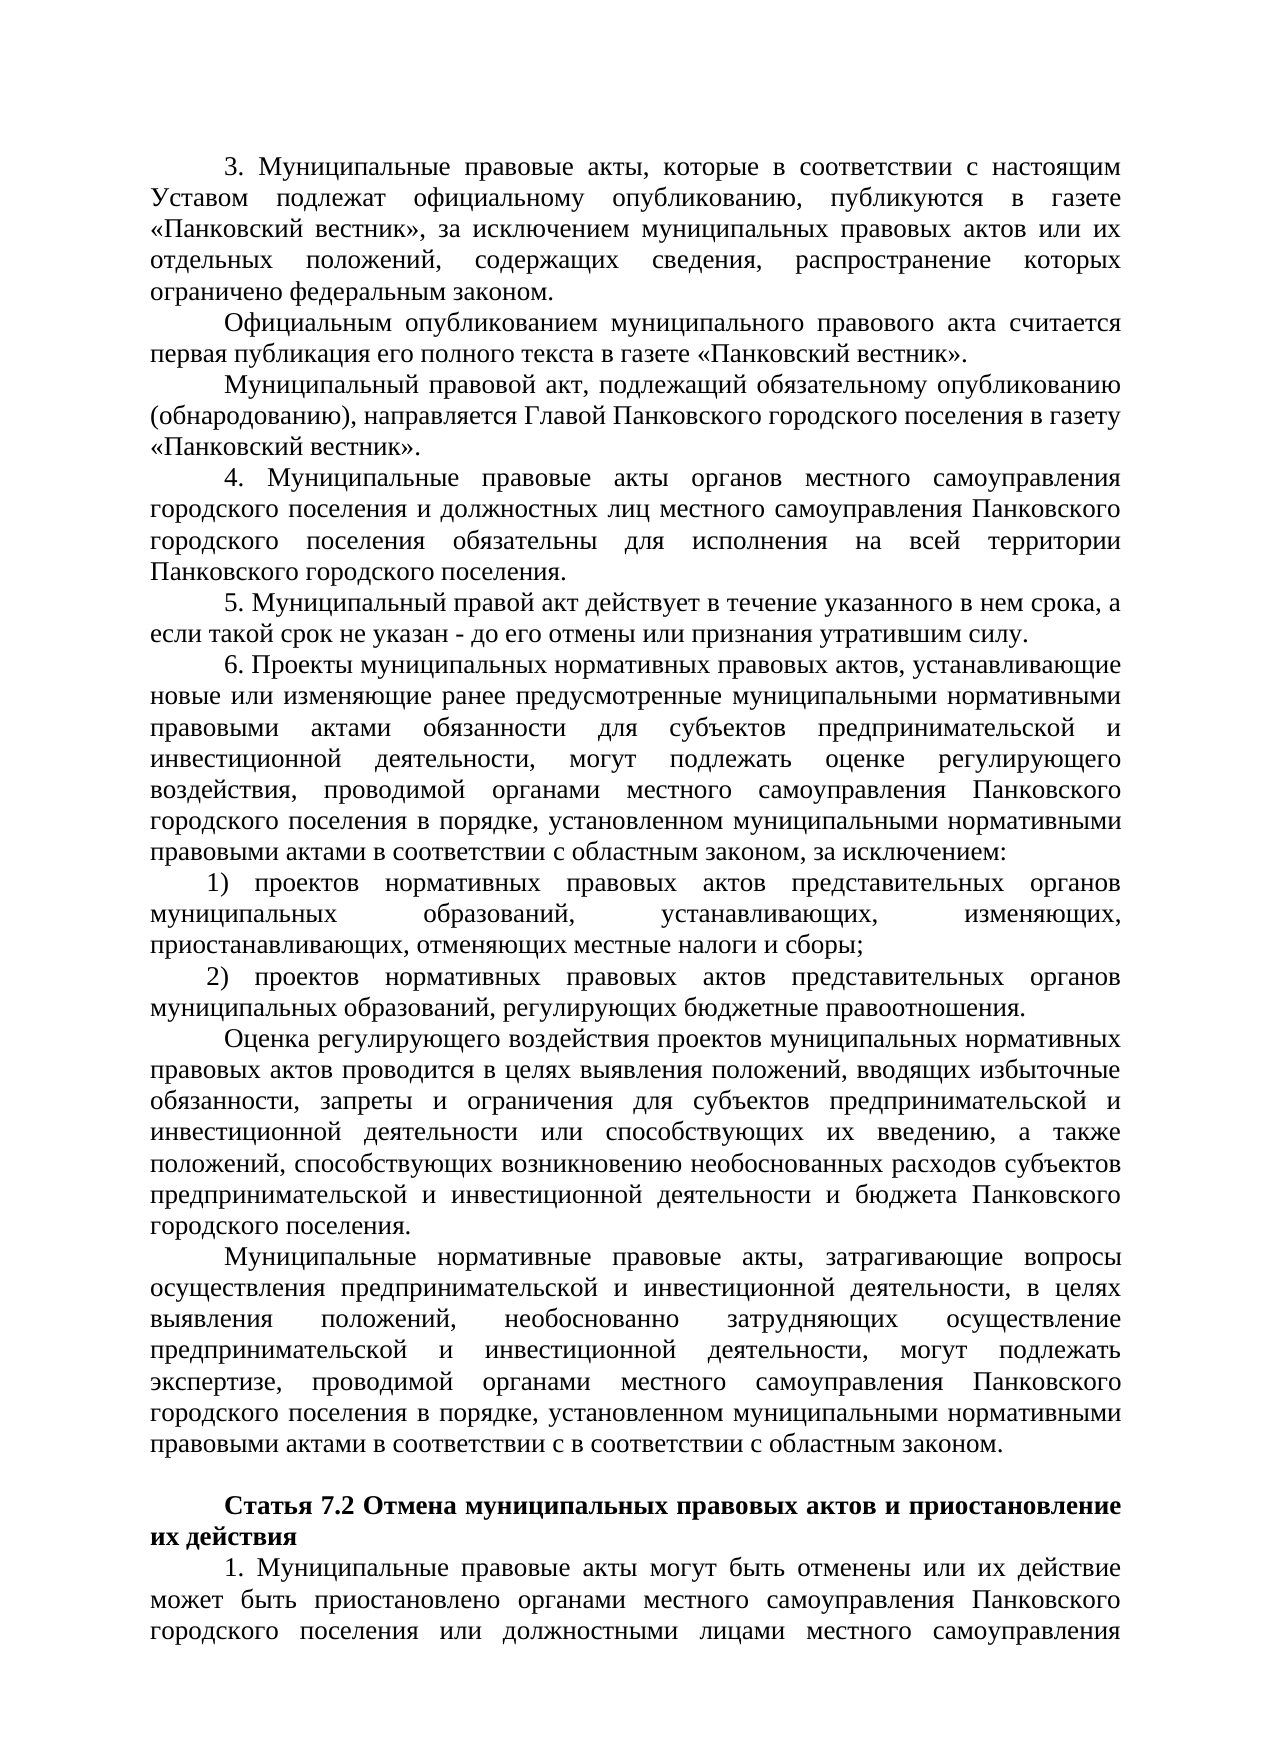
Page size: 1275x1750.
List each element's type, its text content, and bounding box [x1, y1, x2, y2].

text 2) проектов нормативных правовых актов представительных органов муниципальных образований, регулирующих бюджетные правоотношения. [150, 960, 1122, 1022]
text Оценка регулирующего воздействия проектов муниципальных нормативных правовых актов проводится в целях выявления положений, вводящих избыточные обязанности, запреты и ограничения для субъектов предпринимательской и инвестиционной деятельности или способствующих их введению, а также положений, способствующих возникновению необоснованных расходов субъектов предпринимательской и инвестиционной деятельности и бюджета Панковского городского поселения. [150, 1022, 1122, 1240]
text 3. Муниципальные правовые акты, которые в соответствии с настоящим Уставом подлежат официальному опубликованию, публикуются в газете «Панковский вестник», за исключением муниципальных правовых актов или их отдельных положений, содержащих сведения, распространение которых ограничено федеральным законом. [150, 150, 1122, 306]
text Статья 7.2 Отмена муниципальных правовых актов и приостановление их действия [150, 1489, 1122, 1552]
text 4. Муниципальные правовые акты органов местного самоуправления городского поселения и должностных лиц местного самоуправления Панковского городского поселения обязательны для исполнения на всей территории Панковского городского поселения. [150, 461, 1122, 586]
text Муниципальный правовой акт, подлежащий обязательному опубликованию (обнародованию), направляется Главой Панковского городского поселения в газету «Панковский вестник». [150, 368, 1122, 461]
text Муниципальные нормативные правовые акты, затрагивающие вопросы осуществления предпринимательской и инвестиционной деятельности, в целях выявления положений, необоснованно затрудняющих осуществление предпринимательской и инвестиционной деятельности, могут подлежать экспертизе, проводимой органами местного самоуправления Панковского городского поселения в порядке, установленном муниципальными нормативными правовыми актами в соответствии с в соответствии с областным законом. [150, 1240, 1122, 1458]
text 5. Муниципальный правой акт действует в течение указанного в нем срока, а если такой срок не указан - до его отмены или признания утратившим силу. [150, 586, 1122, 648]
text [150, 1552, 1122, 1645]
text Официальным опубликованием муниципального правового акта считается первая публикация его полного текста в газете «Панковский вестник». [150, 306, 1122, 368]
text 1) проектов нормативных правовых актов представительных органов муниципальных образований, устанавливающих, изменяющих, приостанавливающих, отменяющих местные налоги и сборы; [150, 866, 1122, 960]
text 6. Проекты муниципальных нормативных правовых актов, устанавливающие новые или изменяющие ранее предусмотренные муниципальными нормативными правовыми актами обязанности для субъектов предпринимательской и инвестиционной деятельности, могут подлежать оценке регулирующего воздействия, проводимой органами местного самоуправления Панковского городского поселения в порядке, установленном муниципальными нормативными правовыми актами в соответствии с областным законом, за исключением: [150, 648, 1122, 866]
